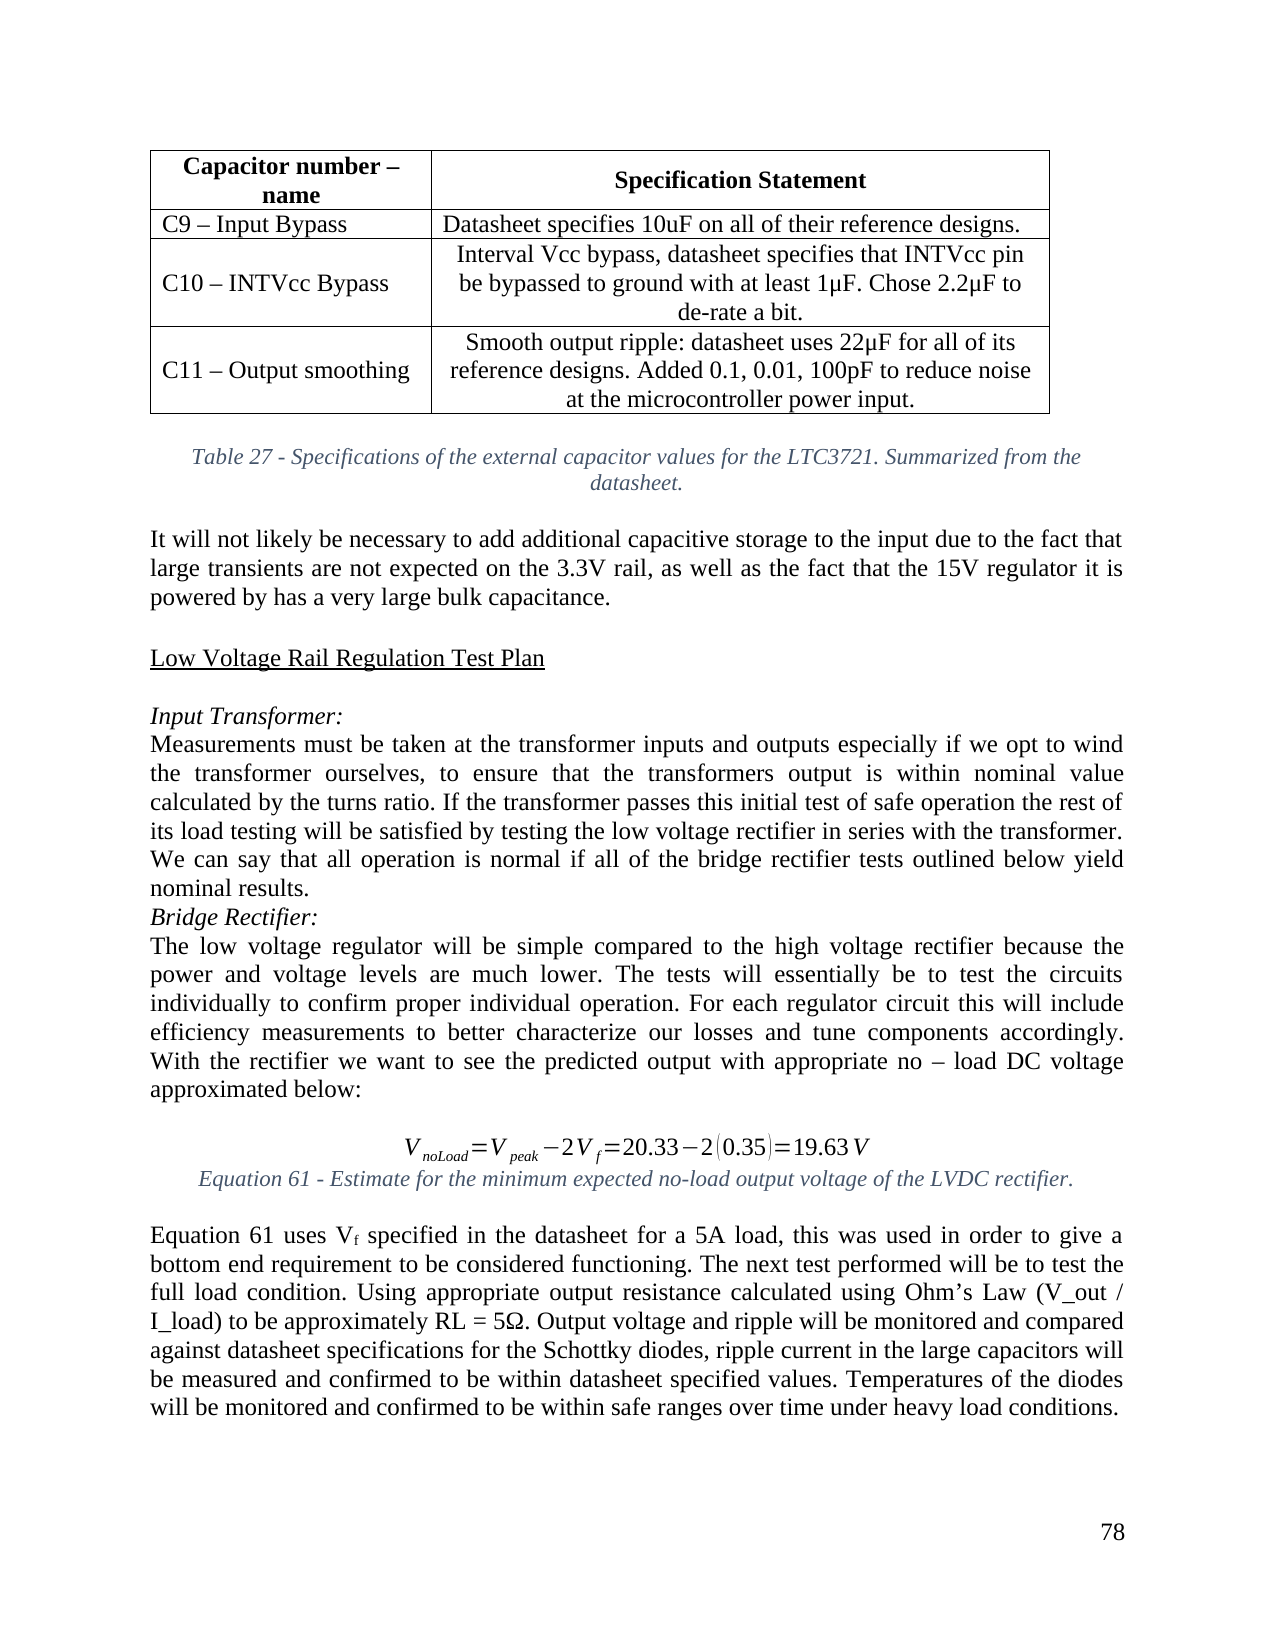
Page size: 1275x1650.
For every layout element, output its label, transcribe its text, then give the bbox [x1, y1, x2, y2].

subtitle Input Transformer: [150, 701, 1125, 729]
table_cell C10 – INTVcc Bypass [151, 239, 431, 326]
subtitle Low Voltage Rail Regulation Test Plan [150, 643, 1125, 672]
table_cell Interval Vcc bypass, datasheet specifies that INTVcc pin be bypassed to ground with at least 1μF. Chose 2.2μF to de-rate a bit. [432, 239, 1049, 326]
text Equation 61 uses Vf specified in the datasheet for a 5A load, this was used in order to give a bottom end requirement to be considered functioning. The next test performed will be to test the full load condition. Using appropriate output resistance calculated using Ohm’s Law (V_out / I_load) to be approximately RL = 5Ω. Output voltage and ripple will be monitored and compared against datasheet specifications for the Schottky diodes, ripple current in the large capacitors will be measured and confirmed to be within datasheet specified values. Temperatures of the diodes will be monitored and confirmed to be within safe ranges over time under heavy load conditions. [150, 1220, 1125, 1421]
table_cell Specification Statement [432, 151, 1049, 208]
table_cell Smooth output ripple: datasheet uses 22μF for all of its reference designs. Added 0.1, 0.01, 100pF to reduce noise at the microcontroller power input. [432, 327, 1049, 413]
table_cell Capacitor number – name [151, 151, 431, 208]
text Equation 61 - Estimate for the minimum expected no-load output voltage of the LVDC rectifier. [150, 1165, 1125, 1191]
text It will not likely be necessary to add additional capacitive storage to the input due to the fact that large transients are not expected on the 3.3V rail, as well as the fact that the 15V regulator it is powered by has a very large bulk capacitance. [150, 524, 1125, 610]
text The low voltage regulator will be simple compared to the high voltage rectifier because the power and voltage levels are much lower. The tests will essentially be to test the circuits individually to confirm proper individual operation. For each regulator circuit this will include efficiency measurements to better characterize our losses and tune components accordingly. With the rectifier we want to see the predicted output with appropriate no – load DC voltage approximated below: [150, 931, 1125, 1103]
text Table 27 - Specifications of the external capacitor values for the LTC3721. Summarized from the datasheet. [150, 443, 1125, 495]
table_cell Datasheet specifies 10uF on all of their reference designs. [432, 210, 1049, 238]
table_cell C9 – Input Bypass [151, 210, 431, 238]
text Measurements must be taken at the transformer inputs and outputs especially if we opt to wind the transformer ourselves, to ensure that the transformers output is within nominal value calculated by the turns ratio. If the transformer passes this initial test of safe operation the rest of its load testing will be satisfied by testing the low voltage rectifier in series with the transformer. We can say that all operation is normal if all of the bridge rectifier tests outlined below yield nominal results. [150, 729, 1125, 902]
table_cell C11 – Output smoothing [151, 327, 431, 413]
subtitle Bridge Rectifier: [150, 902, 1125, 931]
